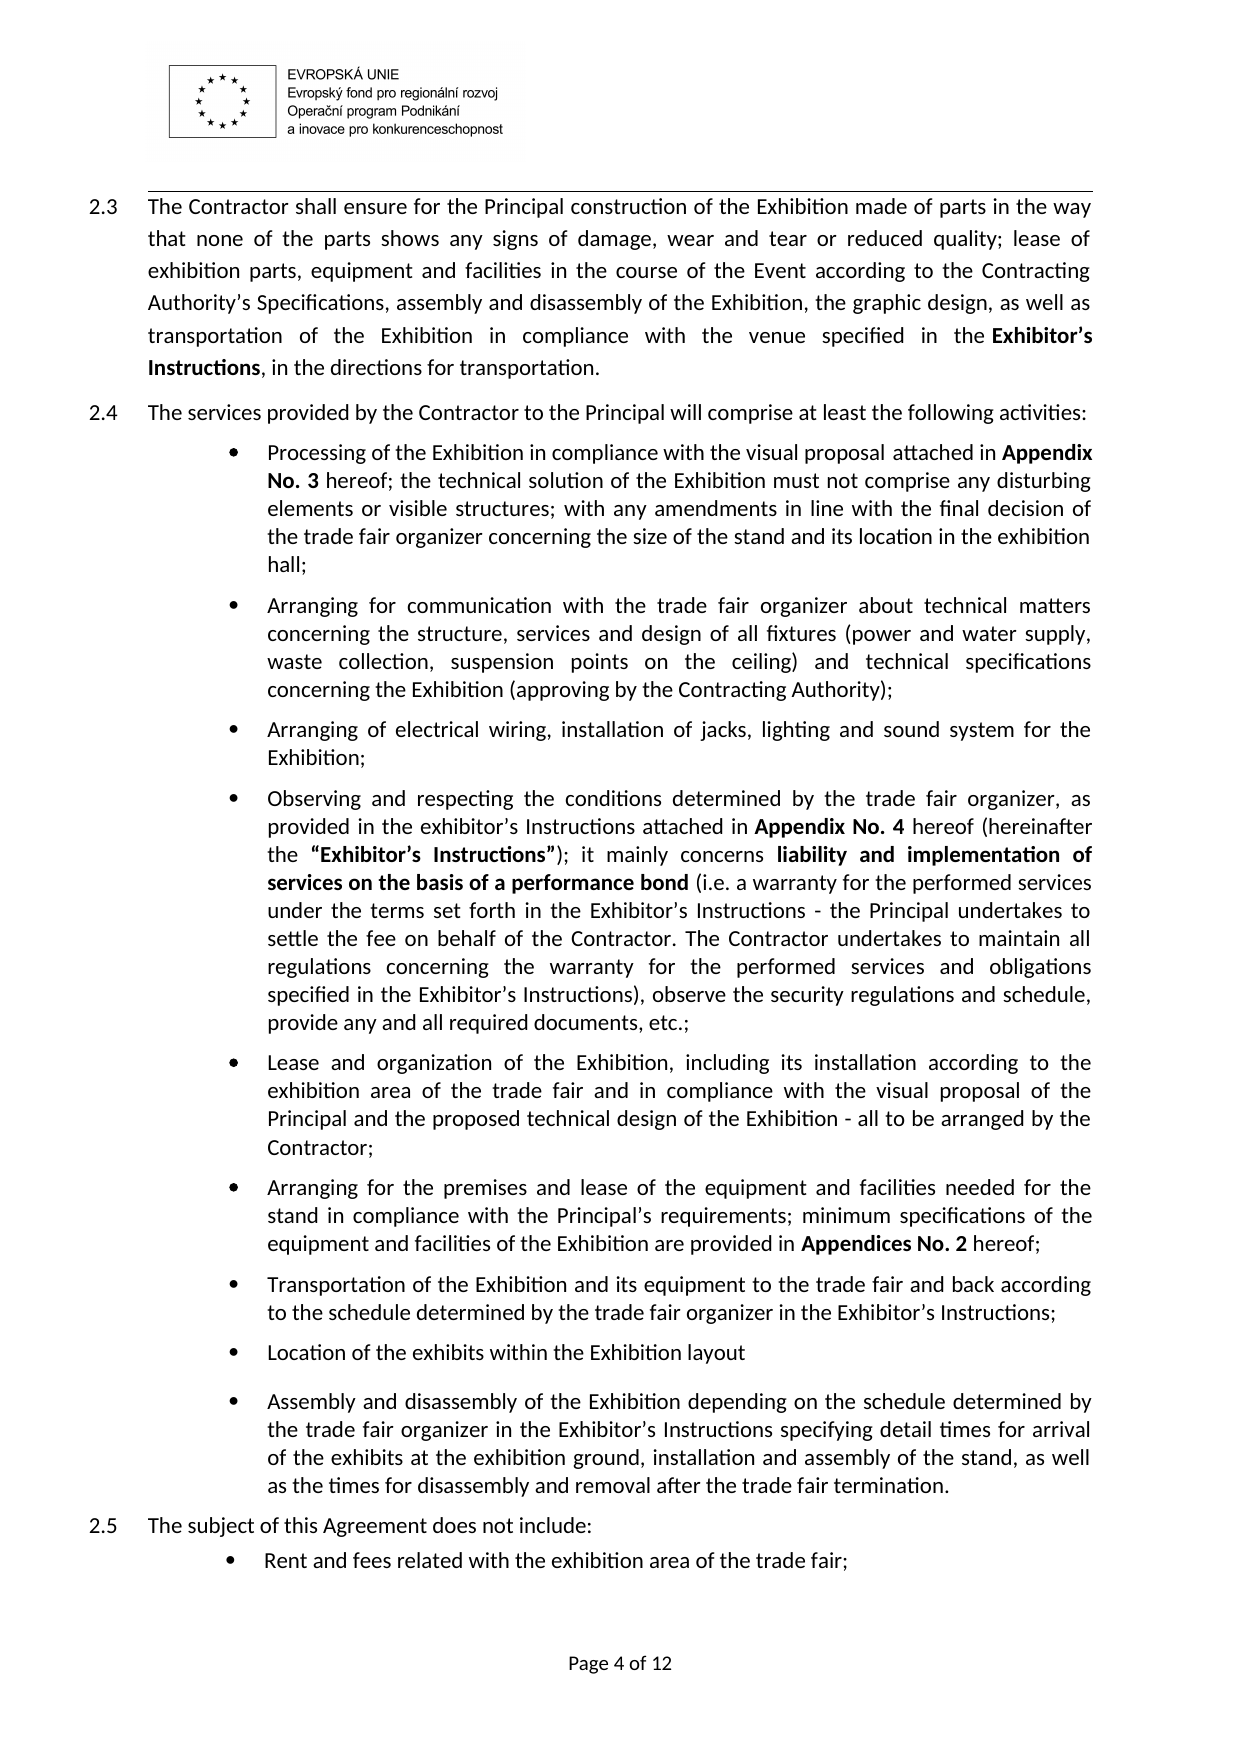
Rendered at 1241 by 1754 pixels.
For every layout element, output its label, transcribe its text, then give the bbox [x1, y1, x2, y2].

picture [145, 41, 527, 162]
list The services provided by the Contractor to the Principal will comprise at least the following activities: [88, 398, 1093, 426]
list Arranging of electrical wiring, installation of jacks, lighting and sound system for the Exhibition; [229, 715, 1093, 771]
list Transportation of the Exhibition and its equipment to the trade fair and back according to the schedule determined by the trade fair organizer in the Exhibitor’s Instructions; [229, 1270, 1093, 1326]
list Rent and fees related with the exhibition area of the trade fair; [226, 1546, 1093, 1574]
list Processing of the Exhibition in compliance with the visual proposal attached in Appendix No. 3 hereof; the technical solution of the Exhibition must not comprise any disturbing elements or visible structures; with any amendments in line with the final decision of the trade fair organizer concerning the size of the stand and its location in the exhibition hall; [229, 438, 1093, 578]
list The Contractor shall ensure for the Principal construction of the Exhibition made of parts in the way that none of the parts shows any signs of damage, wear and tear or reduced quality; lease of exhibition parts, equipment and facilities in the course of the Event according to the Contracting Authority’s Specifications, assembly and disassembly of the Exhibition, the graphic design, as well as transportation of the Exhibition in compliance with the venue specified in the Exhibitor’s Instructions, in the directions for transportation. [88, 192, 1093, 381]
list Arranging for the premises and lease of the equipment and facilities needed for the stand in compliance with the Principal’s requirements; minimum specifications of the equipment and facilities of the Exhibition are provided in Appendices No. 2 hereof; [229, 1173, 1093, 1257]
list Observing and respecting the conditions determined by the trade fair organizer, as provided in the exhibitor’s Instructions attached in Appendix No. 4 hereof (hereinafter the “Exhibitor’s Instructions”); it mainly concerns liability and implementation of services on the basis of a performance bond (i.e. a warranty for the performed services under the terms set forth in the Exhibitor’s Instructions - the Principal undertakes to settle the fee on behalf of the Contractor. The Contractor undertakes to maintain all regulations concerning the warranty for the performed services and obligations specified in the Exhibitor’s Instructions), observe the security regulations and schedule, provide any and all required documents, etc.; [229, 784, 1093, 1036]
list Arranging for communication with the trade fair organizer about technical matters concerning the structure, services and design of all fixtures (power and water supply, waste collection, suspension points on the ceiling) and technical specifications concerning the Exhibition (approving by the Contracting Authority); [229, 591, 1093, 703]
list Assembly and disassembly of the Exhibition depending on the schedule determined by the trade fair organizer in the Exhibitor’s Instructions specifying detail times for arrival of the exhibits at the exhibition ground, installation and assembly of the stand, as well as the times for disassembly and removal after the trade fair termination. [229, 1387, 1093, 1499]
list The subject of this Agreement does not include: [88, 1512, 1093, 1540]
list Lease and organization of the Exhibition, including its installation according to the exhibition area of the trade fair and in compliance with the visual proposal of the Principal and the proposed technical design of the Exhibition - all to be arranged by the Contractor; [229, 1048, 1093, 1161]
list Location of the exhibits within the Exhibition layout [229, 1338, 1093, 1366]
